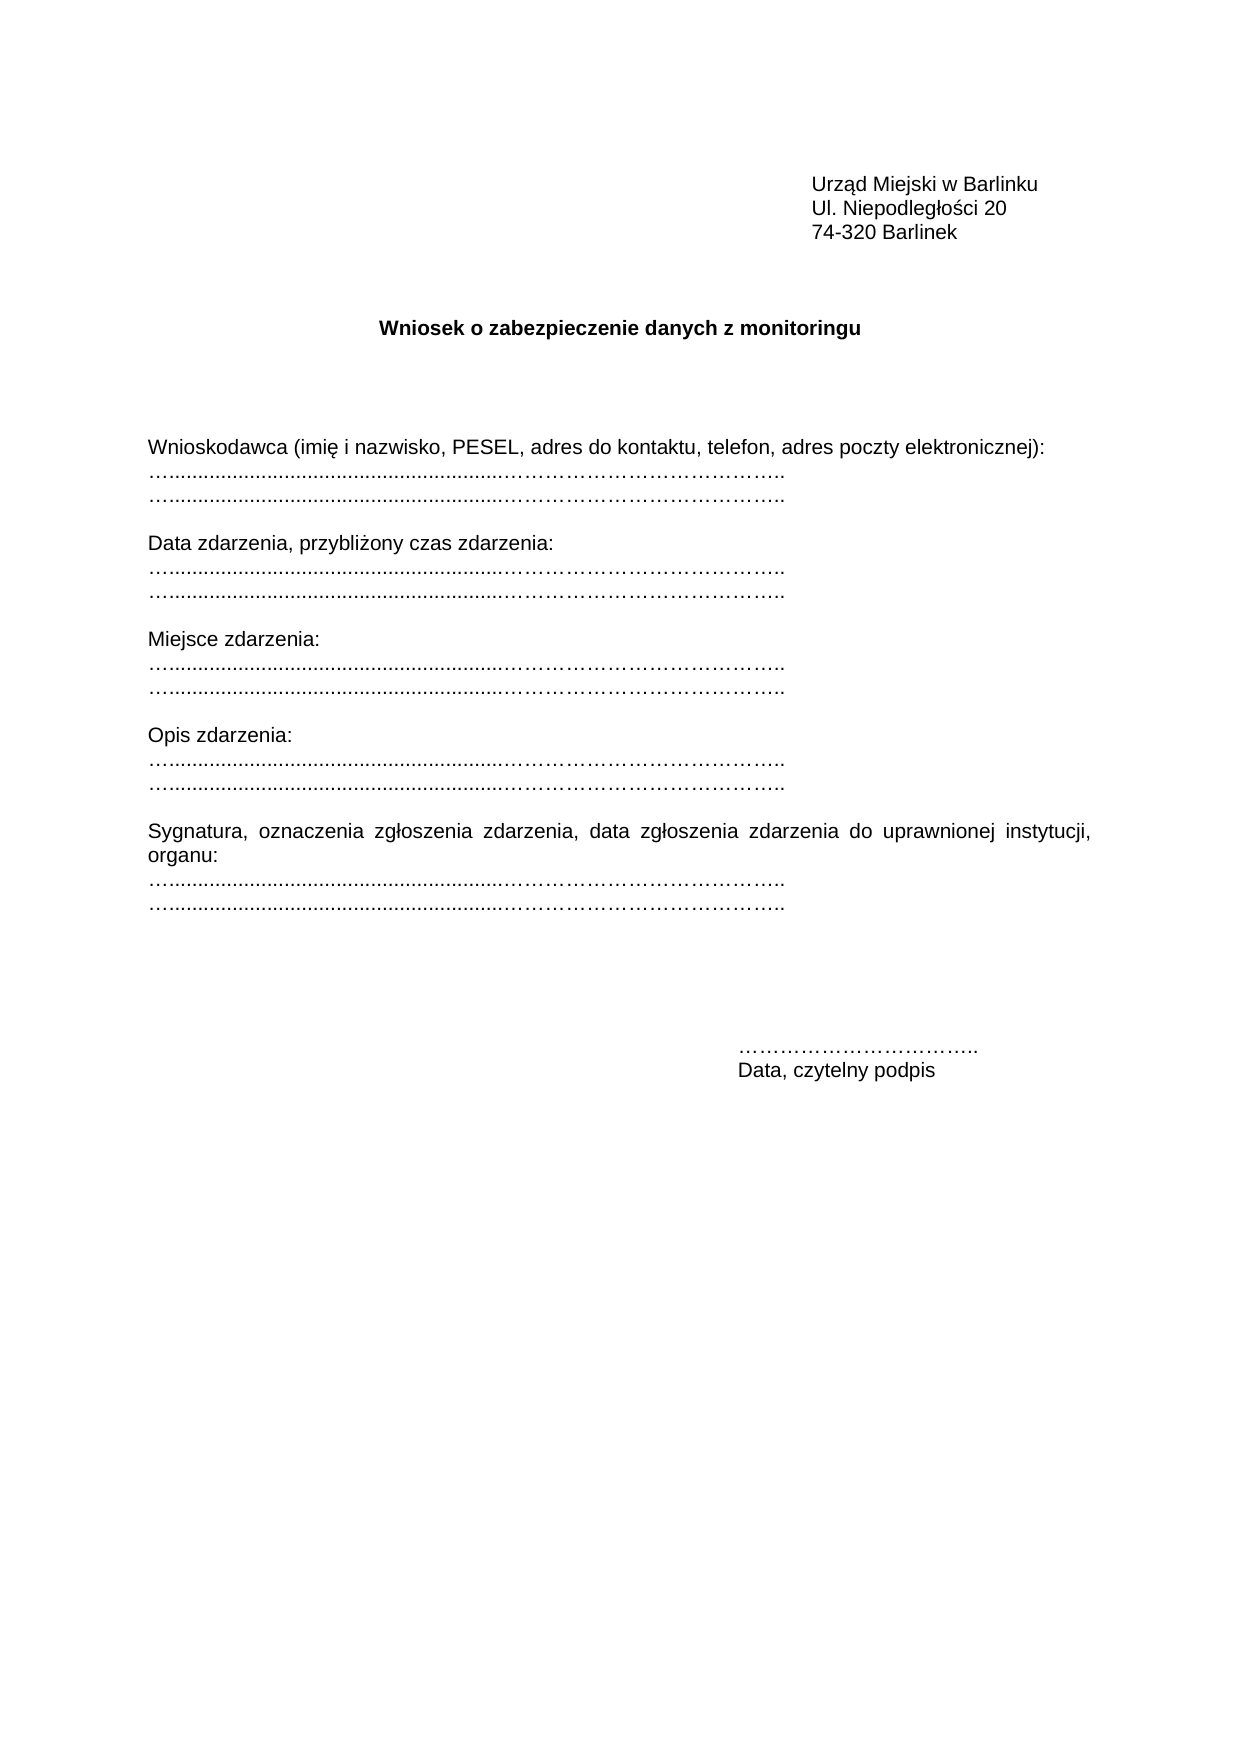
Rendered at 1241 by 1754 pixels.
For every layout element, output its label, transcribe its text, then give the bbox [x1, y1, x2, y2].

text …..........................................................………………………………….. [148, 747, 1093, 771]
text Wnioskodawca (imię i nazwisko, PESEL, adres do kontaktu, telefon, adres poczty elektronicznej): [148, 435, 1093, 459]
text 74-320 Barlinek [738, 219, 1093, 243]
text …..........................................................………………………………….. [148, 890, 1093, 914]
text Wniosek o zabezpieczenie danych z monitoringu [148, 315, 1093, 339]
text Miejsce zdarzenia: [148, 627, 1093, 651]
text Ul. Niepodległości 20 [738, 196, 1093, 219]
text Opis zdarzenia: [148, 723, 1093, 747]
text …………………………….. [590, 1034, 1093, 1058]
text …..........................................................………………………………….. [148, 459, 1093, 483]
text …..........................................................………………………………….. [148, 651, 1093, 675]
text …..........................................................………………………………….. [148, 555, 1093, 579]
text …..........................................................………………………………….. [148, 483, 1093, 507]
text Urząd Miejski w Barlinku [738, 172, 1093, 196]
text Data, czytelny podpis [664, 1058, 1093, 1082]
text …..........................................................………………………………….. [148, 771, 1093, 794]
text Sygnatura, oznaczenia zgłoszenia zdarzenia, data zgłoszenia zdarzenia do uprawnionej instytucji, organu: [148, 818, 1093, 866]
text Data zdarzenia, przybliżony czas zdarzenia: [148, 531, 1093, 555]
text …..........................................................………………………………….. [148, 675, 1093, 699]
text …..........................................................………………………………….. [148, 866, 1093, 890]
text …..........................................................………………………………….. [148, 579, 1093, 603]
